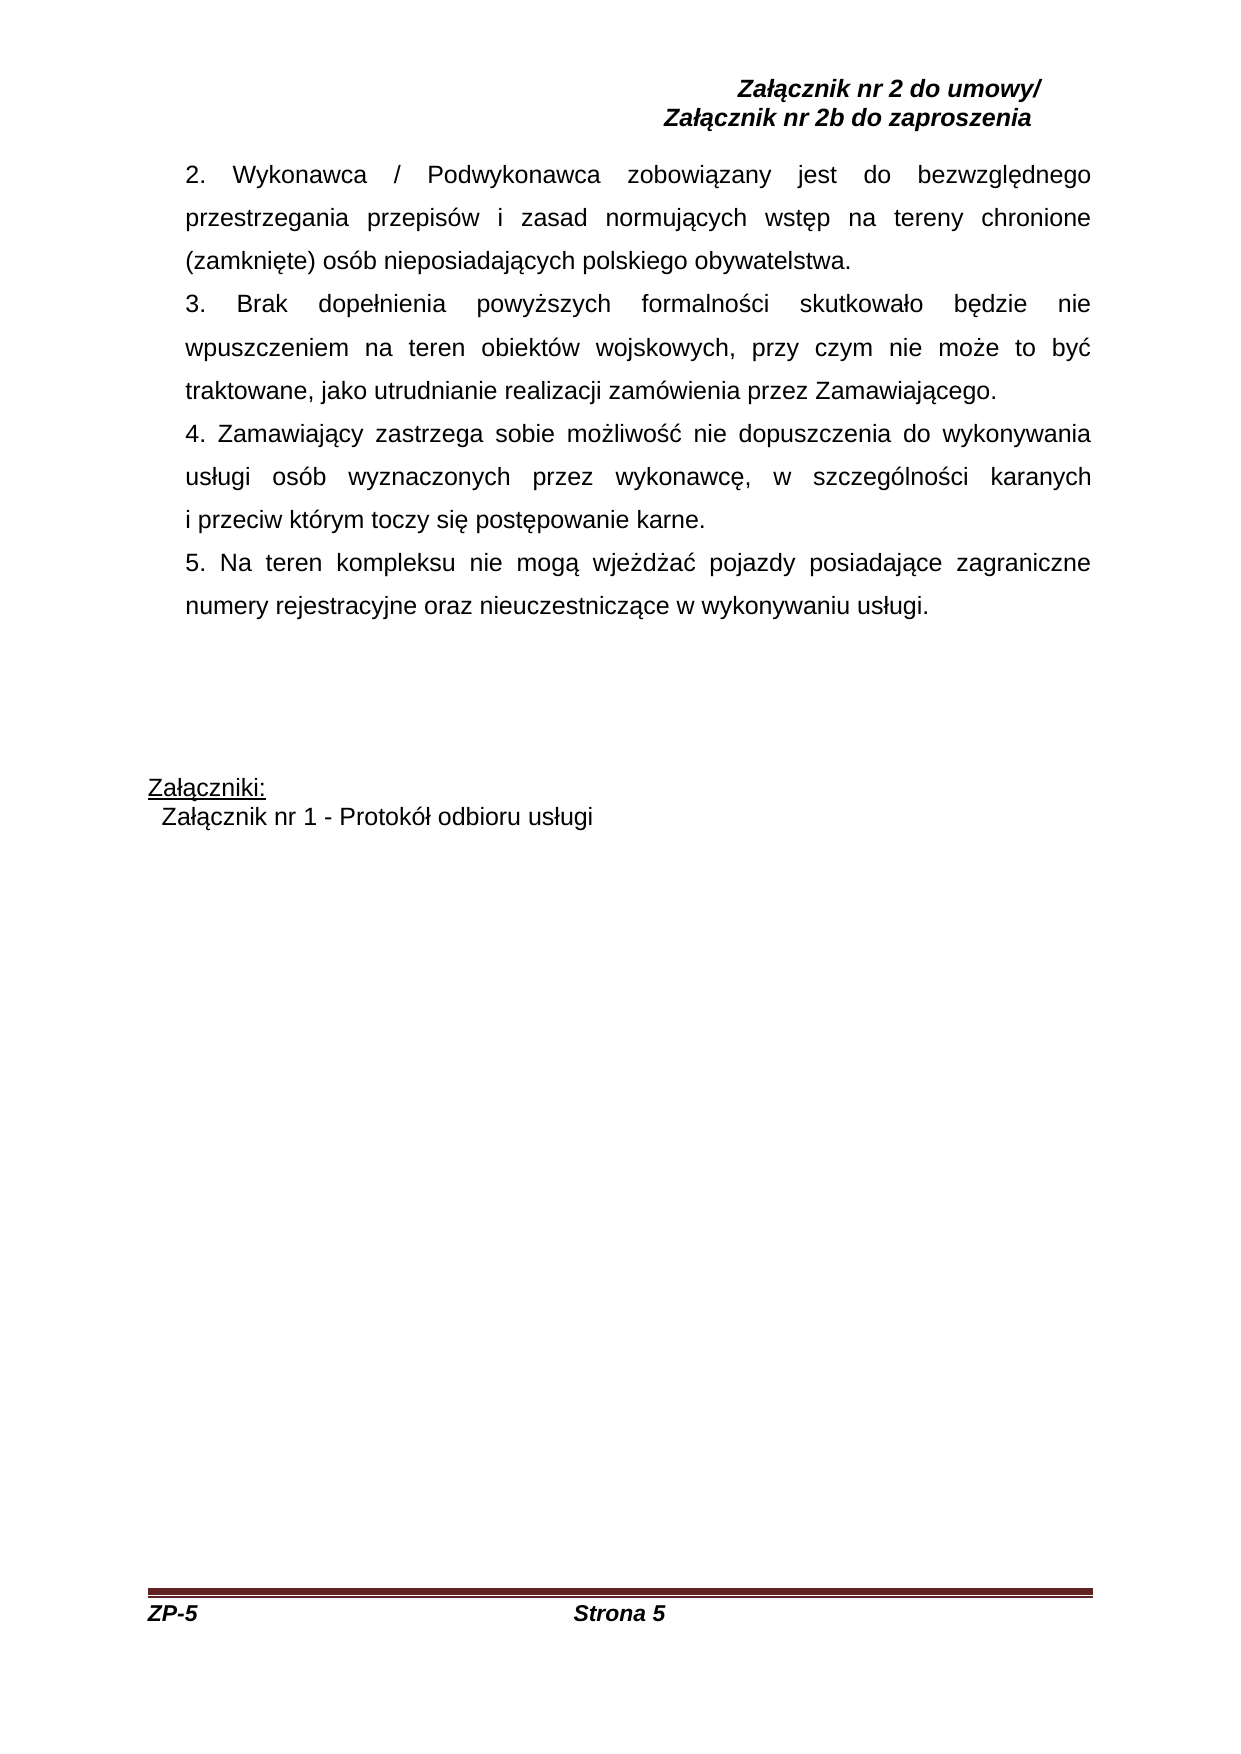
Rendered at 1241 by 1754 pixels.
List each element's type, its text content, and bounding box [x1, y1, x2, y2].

text 2. Wykonawca / Podwykonawca zobowiązany jest do bezwzględnego przestrzegania przepisów i zasad normujących wstęp na tereny chronione (zamknięte) osób nieposiadających polskiego obywatelstwa. [185, 160, 1093, 275]
text Załącznik nr 1 - Protokół odbioru usługi [148, 802, 1093, 831]
text 5. Na teren kompleksu nie mogą wjeżdżać pojazdy posiadające zagraniczne numery rejestracyjne oraz nieuczestniczące w wykonywaniu usługi. [185, 548, 1093, 620]
text Załączniki: [148, 773, 1093, 802]
text 3. Brak dopełnienia powyższych formalności skutkowało będzie nie wpuszczeniem na teren obiektów wojskowych, przy czym nie może to być traktowane, jako utrudnianie realizacji zamówienia przez Zamawiającego. [185, 289, 1093, 404]
text 4. Zamawiający zastrzega sobie możliwość nie dopuszczenia do wykonywania usługi osób wyznaczonych przez wykonawcę, w szczególności karanych i przeciw którym toczy się postępowanie karne. [185, 419, 1093, 534]
